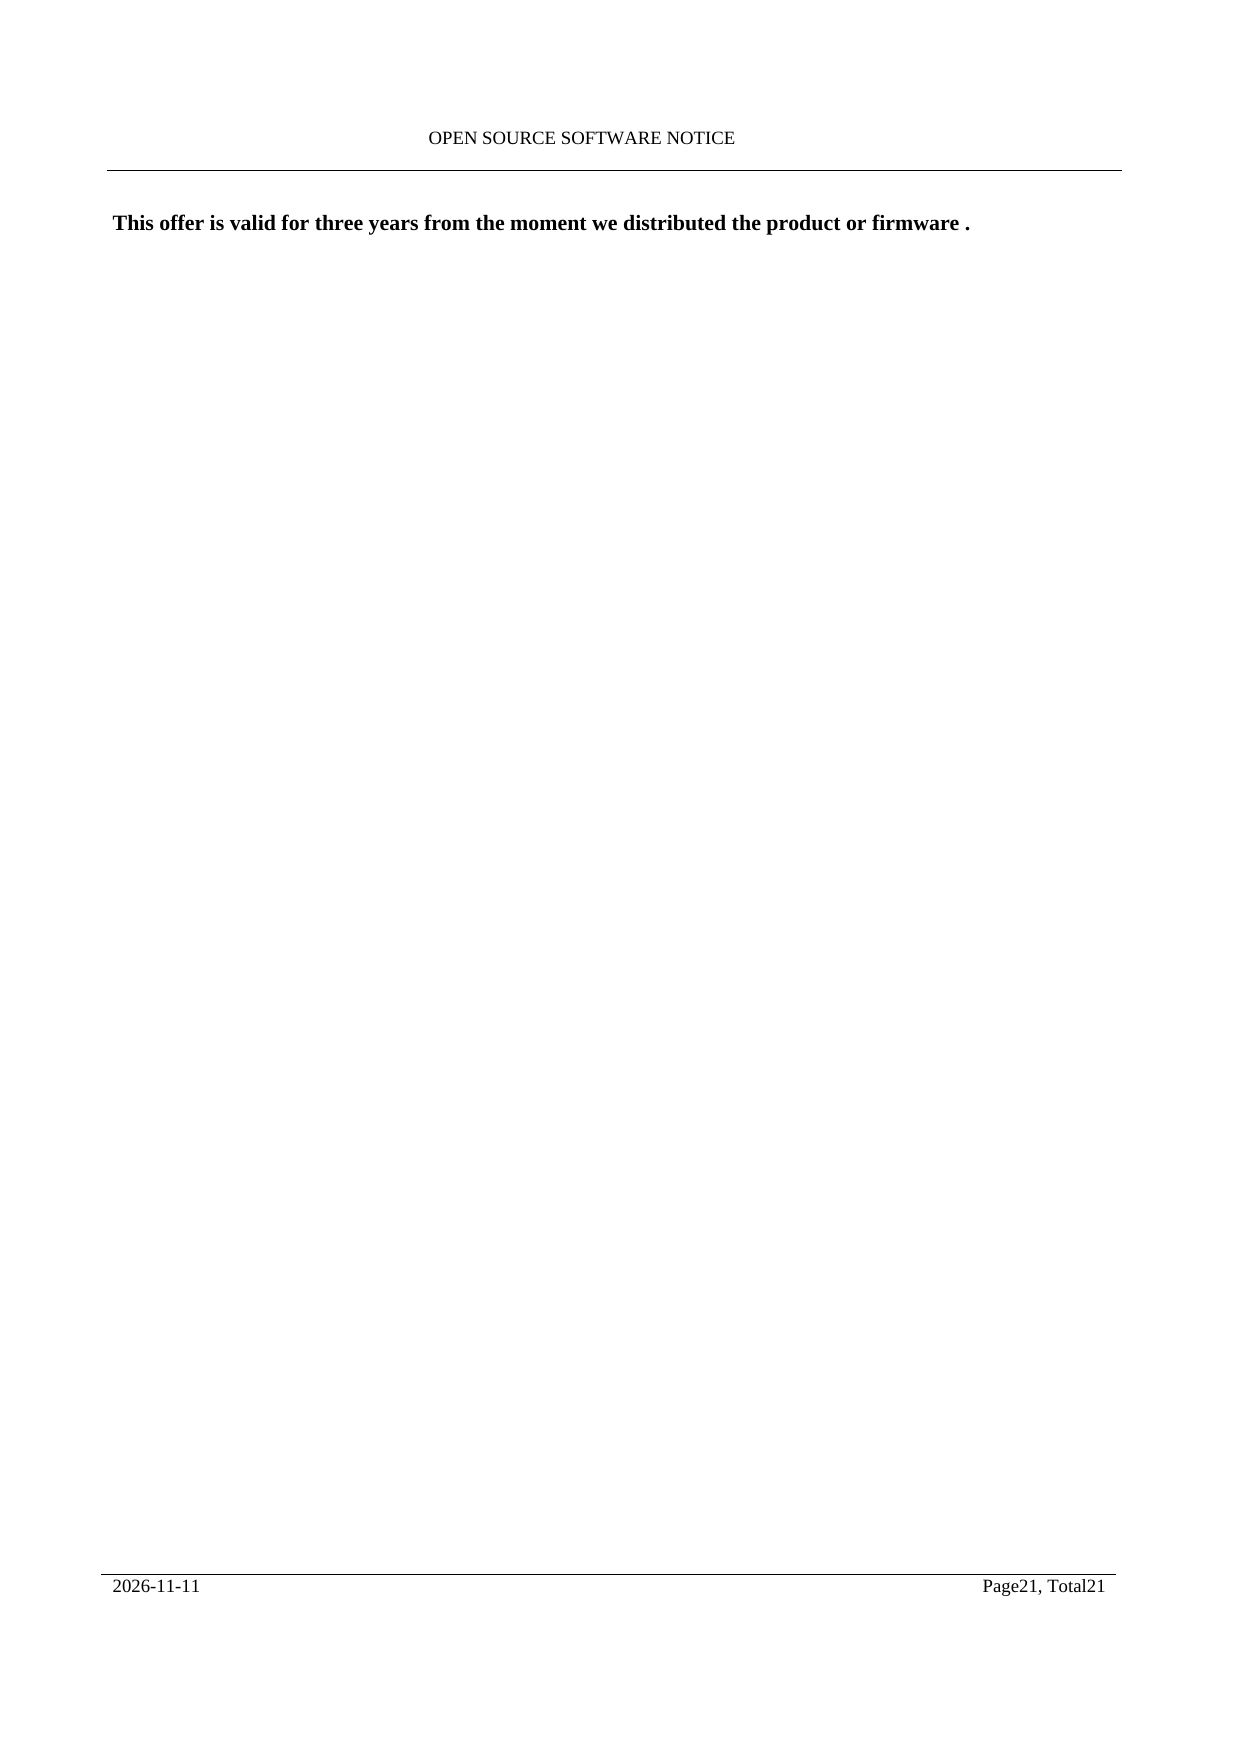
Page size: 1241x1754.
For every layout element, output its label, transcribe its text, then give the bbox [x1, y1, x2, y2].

text This offer is valid for three years from the moment we distributed the product or firmware . [112, 206, 1128, 239]
